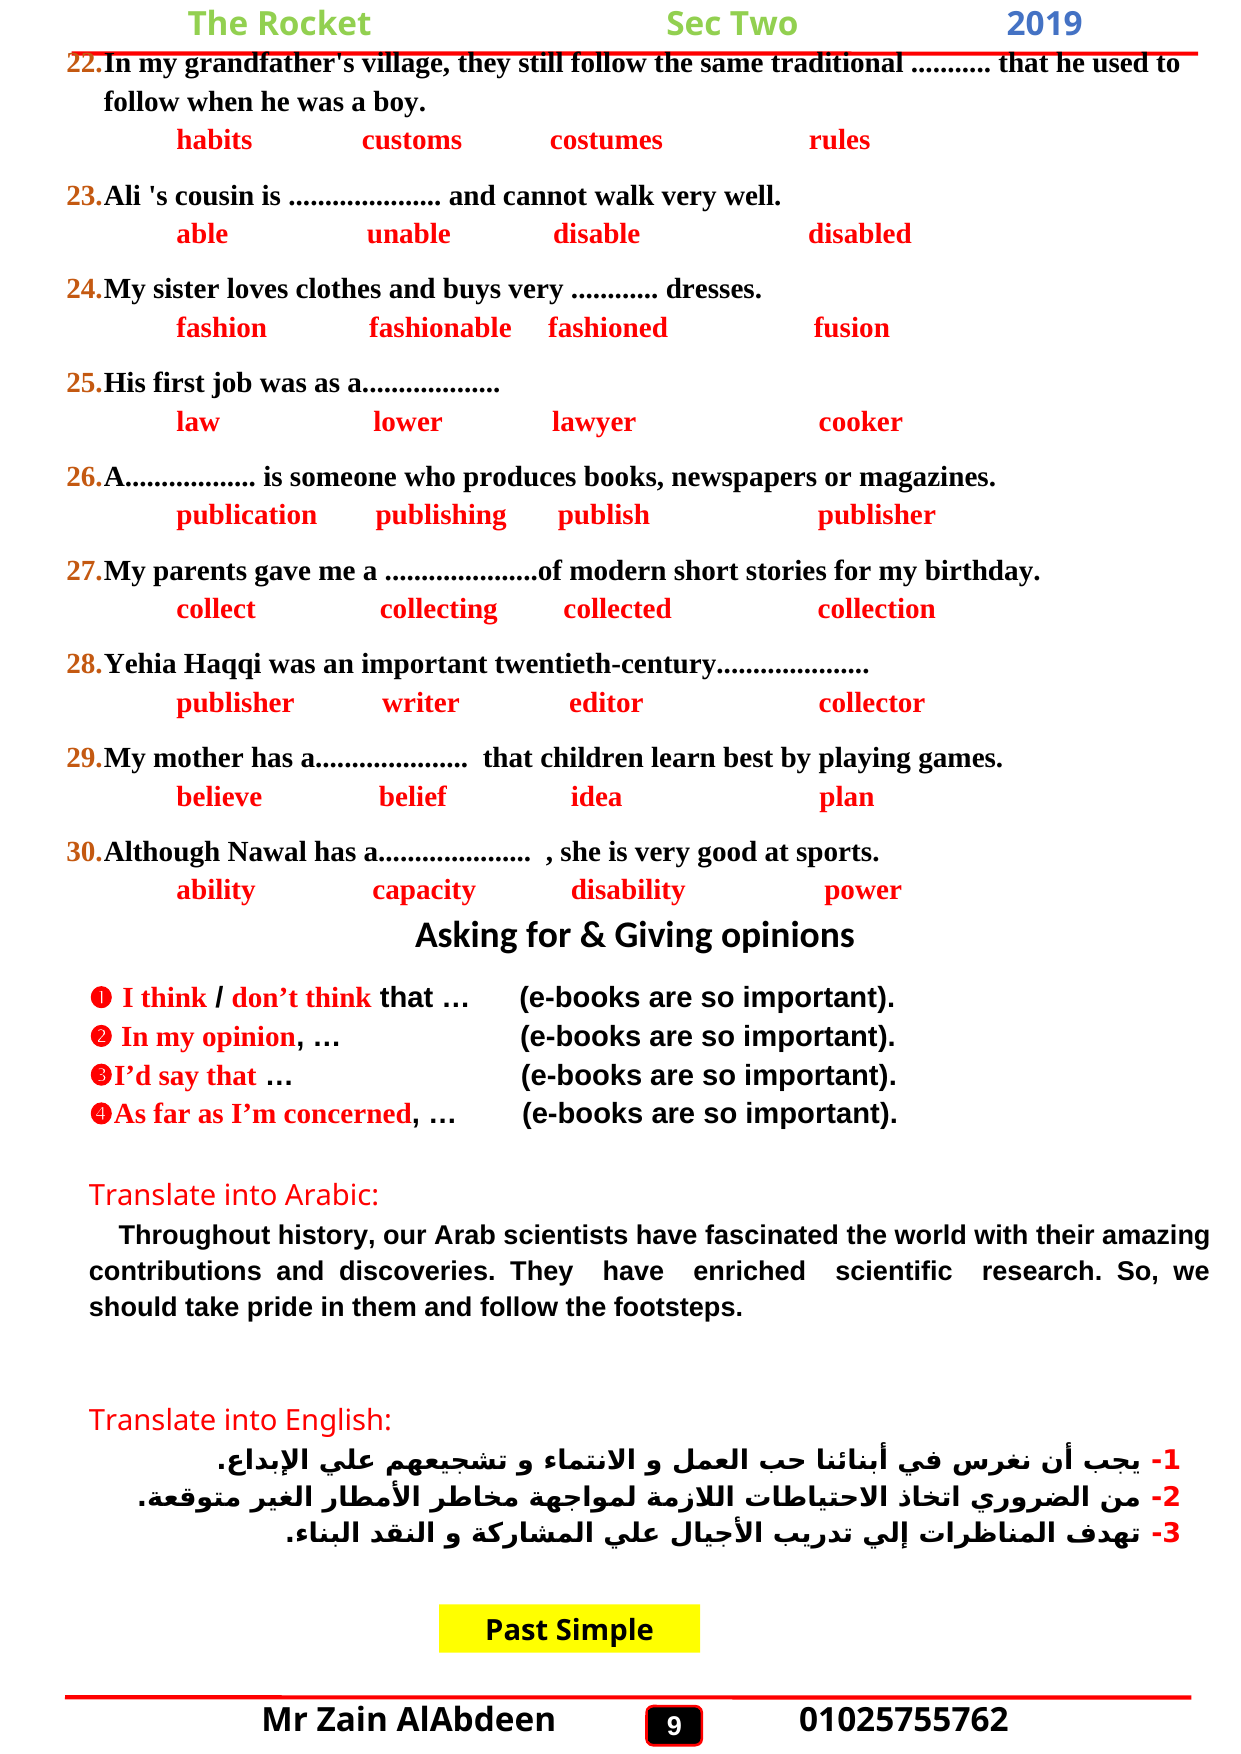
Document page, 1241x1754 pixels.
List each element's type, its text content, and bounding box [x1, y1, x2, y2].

list A.................. is someone who produces books, newspapers or magazines. [66, 459, 1181, 492]
text fashion fashionable fashioned fusion [89, 310, 1181, 343]
list In my grandfather's village, they still follow the same traditional ........... that he used to follow when he was a boy. [66, 45, 1181, 117]
text Translate into English: [89, 1399, 1181, 1439]
text Translate into Arabic: [89, 1174, 1181, 1213]
list Yehia Haqqi was an important twentieth-century..................... [66, 646, 1181, 680]
text ability capacity disability power [89, 872, 1181, 906]
text 3- تهدف المناظرات إلي تدريب الأجيال علي المشاركة و النقد البناء. [59, 1517, 1181, 1549]
list His first job was as a................... [66, 365, 1181, 399]
list My parents gave me a .....................of modern short stories for my birthday. [66, 553, 1181, 586]
text able unable disable disabled [89, 216, 1181, 250]
list Although Nawal has a..................... , she is very good at sports. [66, 834, 1181, 867]
list My mother has a..................... that children learn best by playing games. [66, 740, 1181, 774]
list Ali 's cousin is ..................... and cannot walk very well. [66, 178, 1181, 211]
text I think / don’t think that … (e-books are so important). [89, 980, 1181, 1014]
text As far as I’m concerned, … (e-books are so important). [89, 1096, 1181, 1130]
text 1- يجب أن نغرس في أبنائنا حب العمل و الانتماء و تشجيعهم علي الإبداع. [59, 1445, 1181, 1476]
text believe belief idea plan [89, 779, 1181, 812]
text publisher writer editor collector [89, 685, 1181, 718]
text habits customs costumes rules [89, 122, 1181, 156]
list My sister loves clothes and buys very ............ dresses. [66, 271, 1181, 305]
text 2- من الضروري اتخاذ الاحتياطات اللازمة لمواجهة مخاطر الأمطار الغير متوقعة. [59, 1481, 1181, 1512]
text In my opinion, … (e-books are so important). [89, 1019, 1181, 1053]
text I’d say that … (e-books are so important). [89, 1058, 1181, 1091]
text Asking for & Giving opinions [89, 911, 1181, 957]
text law lower lawyer cooker [89, 404, 1181, 437]
text publication publishing publish publisher [89, 497, 1181, 531]
text collect collecting collected collection [89, 591, 1181, 625]
text Throughout history, our Arab scientists have fascinated the world with their amazing contributions and discoveries. They have enriched scientific research. So, we should take pride in them and follow the footsteps. [89, 1219, 1211, 1322]
